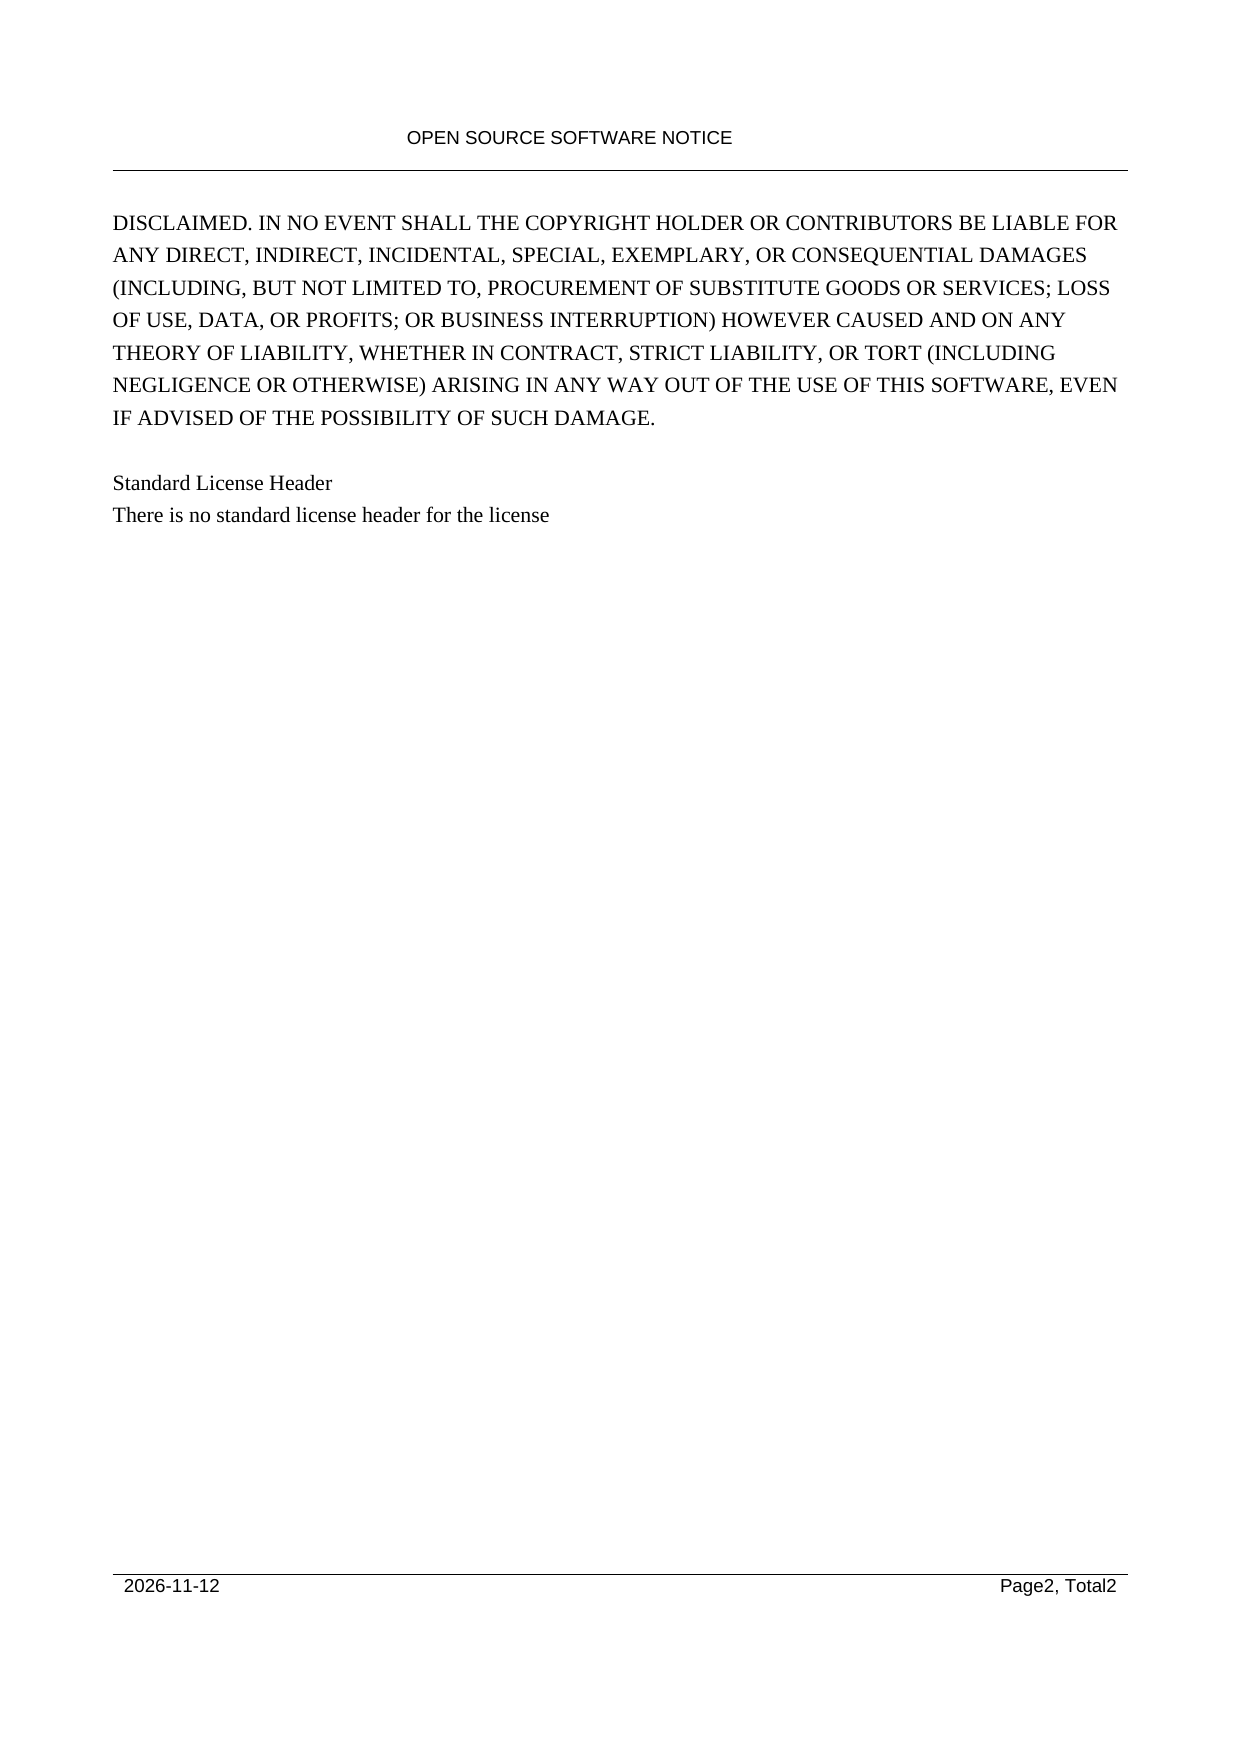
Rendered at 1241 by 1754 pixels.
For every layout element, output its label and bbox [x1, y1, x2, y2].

text [112, 206, 1128, 531]
